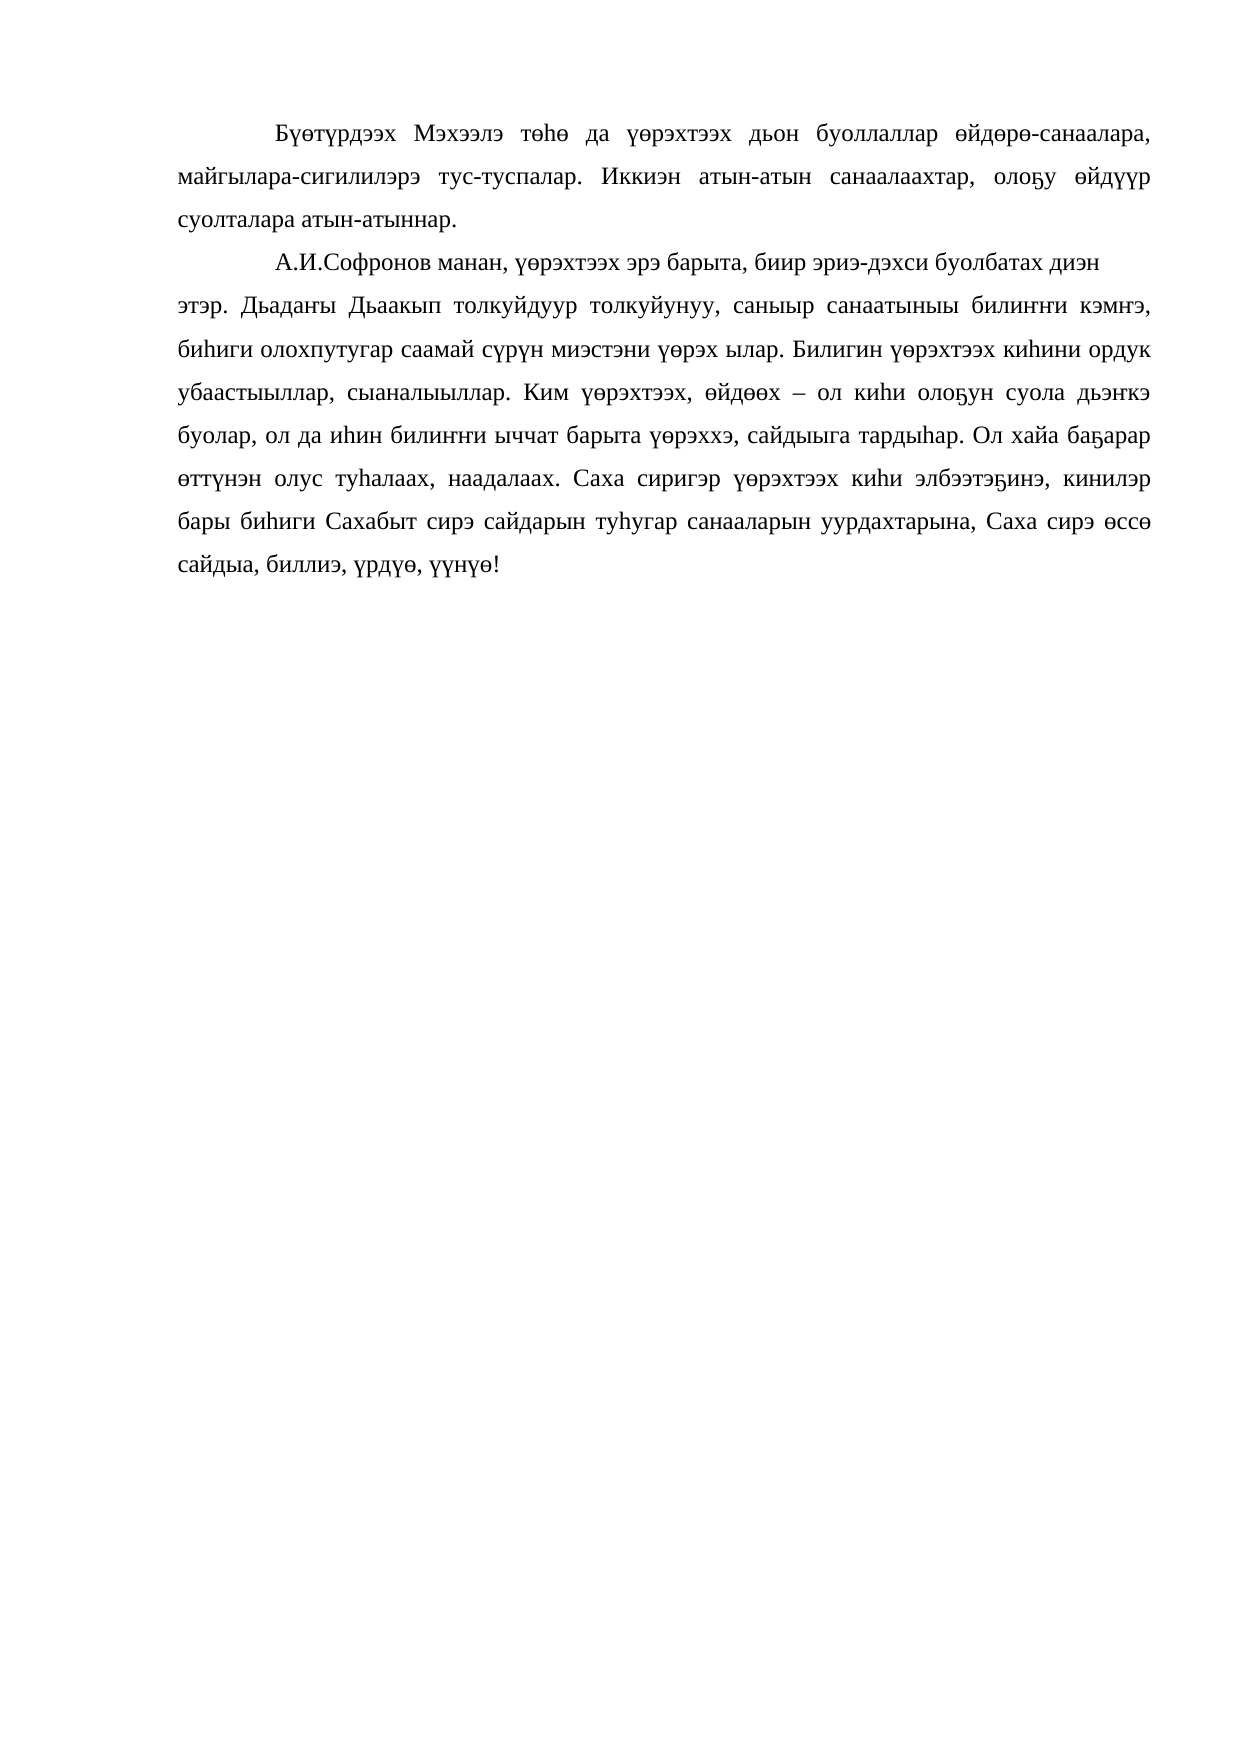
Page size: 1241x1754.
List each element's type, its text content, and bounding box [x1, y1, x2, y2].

text этэр. Дьадаҥы Дьаакып толкуйдуур толкуйунуу, саныыр санаатыныы билиҥҥи кэмҥэ, биhиги олохпутугар саамай сүрүн миэстэни үөрэх ылар. Билигин үөрэхтээх киhини ордук убаастыыллар, сыаналыыллар. Ким үөрэхтээх, өйдөөх – ол киhи олоҕун суола дьэҥкэ буолар, ол да иhин билиҥҥи ыччат барыта үөрэххэ, сайдыыга тардыhар. Ол хайа баҕарар өттүнэн олус туhалаах, наадалаах. Саха сиригэр үөрэхтээх киhи элбээтэҕинэ, кинилэр бары биhиги Сахабыт сирэ сайдарын туhугар санааларын уурдахтарына, Саха сирэ өссө сайдыа, биллиэ, үрдүө, үүнүө! [177, 291, 1152, 578]
text А.И.Софронов манан, үөрэхтээх эрэ барыта, биир эриэ-дэхси буолбатах диэн [177, 247, 1152, 276]
text Бүөтүрдээх Мэхээлэ төhө да үөрэхтээх дьон буоллаллар өйдөрө-санаалара, майгылара-сигилилэрэ тус-туспалар. Иккиэн атын-атын санаалаахтар, олоҕу өйдүүр суолталара атын-атыннар. [177, 118, 1152, 233]
